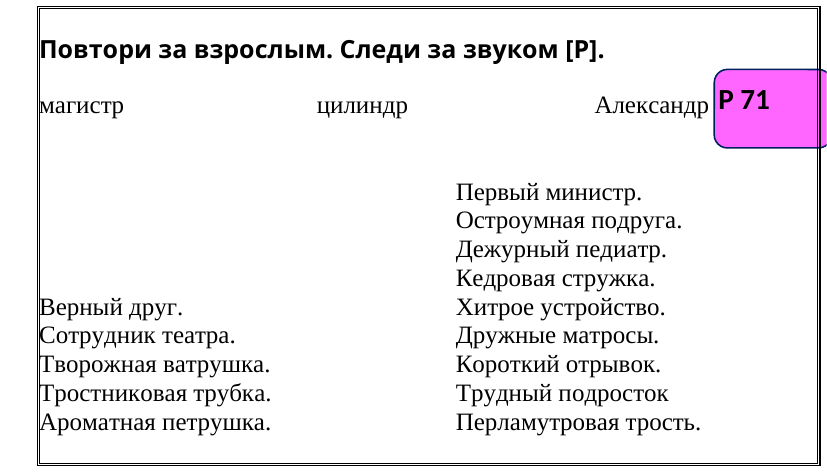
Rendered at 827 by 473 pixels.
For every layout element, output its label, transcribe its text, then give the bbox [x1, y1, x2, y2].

text цилиндр [317, 90, 527, 119]
text Сотрудник театра. [40, 320, 388, 349]
text Верный друг. [40, 292, 388, 320]
text Кедровая стружка. [456, 263, 805, 292]
text Творожная ватрушка. [40, 349, 388, 378]
text Перламутровая трость. [456, 407, 805, 435]
text Хитрое устройство. [456, 292, 805, 320]
text Дружные матросы. [456, 320, 805, 349]
text Дежурный педиатр. [456, 234, 805, 263]
text Ароматная петрушка. [40, 407, 388, 435]
text Остроумная подруга. [456, 205, 805, 234]
text Первый министр. [456, 177, 805, 205]
text Короткий отрывок. [456, 349, 805, 378]
text Трудный подросток [456, 378, 805, 407]
text Тростниковая трубка. [40, 378, 388, 407]
text магистр [40, 90, 249, 119]
text Александр [594, 90, 805, 119]
